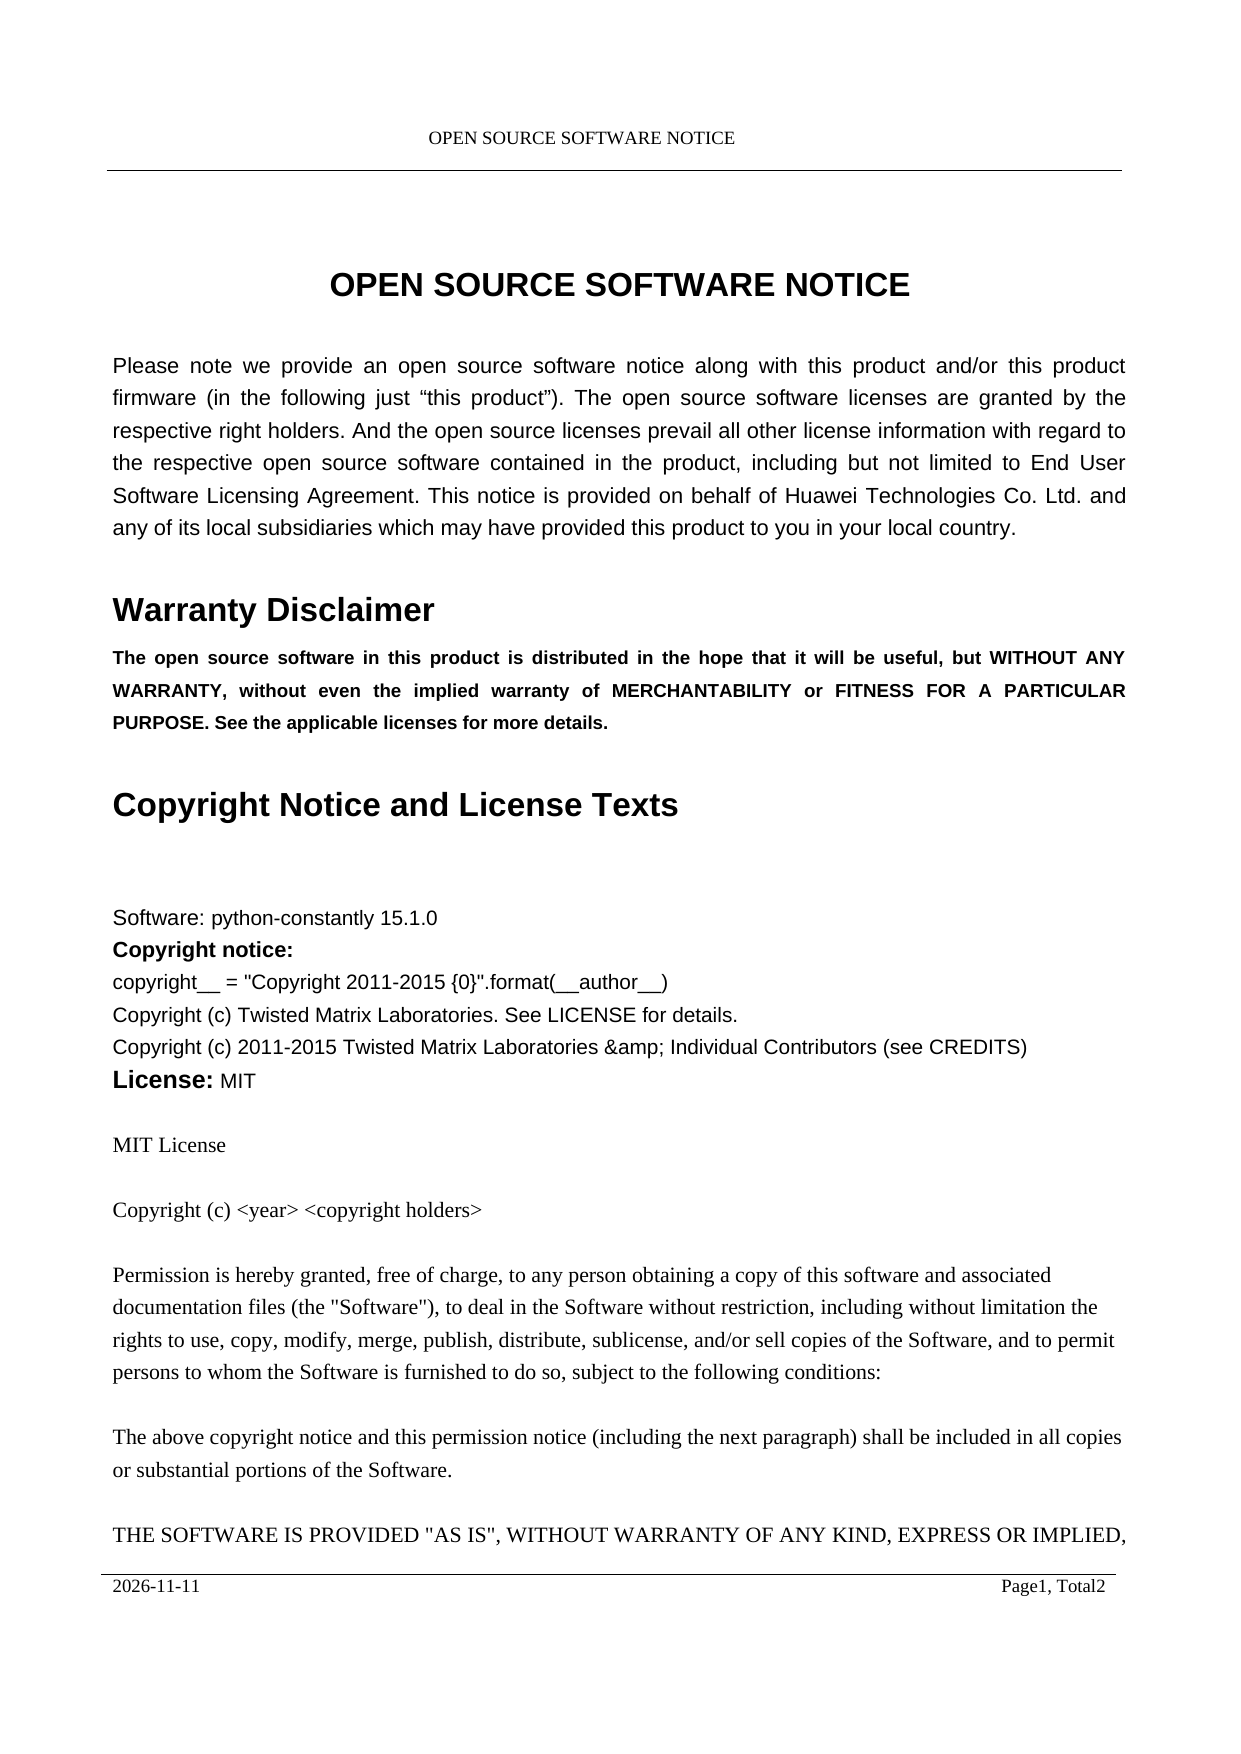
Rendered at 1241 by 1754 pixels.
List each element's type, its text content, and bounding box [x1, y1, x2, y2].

text Copyright Notice and License Texts [112, 771, 1128, 836]
text copyright__ = "Copyright 2011-2015 {0}".format(__author__) [112, 966, 1128, 998]
text Software: python-constantly 15.1.0 [112, 901, 1128, 933]
text Copyright notice: [112, 933, 1128, 966]
text The open source software in this product is distributed in the hope that it will be useful, but WITHOUT ANY WARRANTY, without even the implied warranty of MERCHANTABILITY or FITNESS FOR A PARTICULAR PURPOSE. See the applicable licenses for more details. [112, 641, 1128, 739]
text Warranty Disclaimer [112, 576, 1128, 641]
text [112, 1063, 1128, 1551]
text Copyright (c) Twisted Matrix Laboratories. See LICENSE for details. [112, 998, 1128, 1031]
text OPEN SOURCE SOFTWARE NOTICE [112, 251, 1128, 316]
text Copyright (c) 2011-2015 Twisted Matrix Laboratories &amp; Individual Contributors (see CREDITS) [112, 1031, 1128, 1063]
text Please note we provide an open source software notice along with this product and/or this product firmware (in the following just “this product”). The open source software licenses are granted by the respective right holders. And the open source licenses prevail all other license information with regard to the respective open source software contained in the product, including but not limited to End User Software Licensing Agreement. This notice is provided on behalf of Huawei Technologies Co. Ltd. and any of its local subsidiaries which may have provided this product to you in your local country. [112, 349, 1128, 544]
